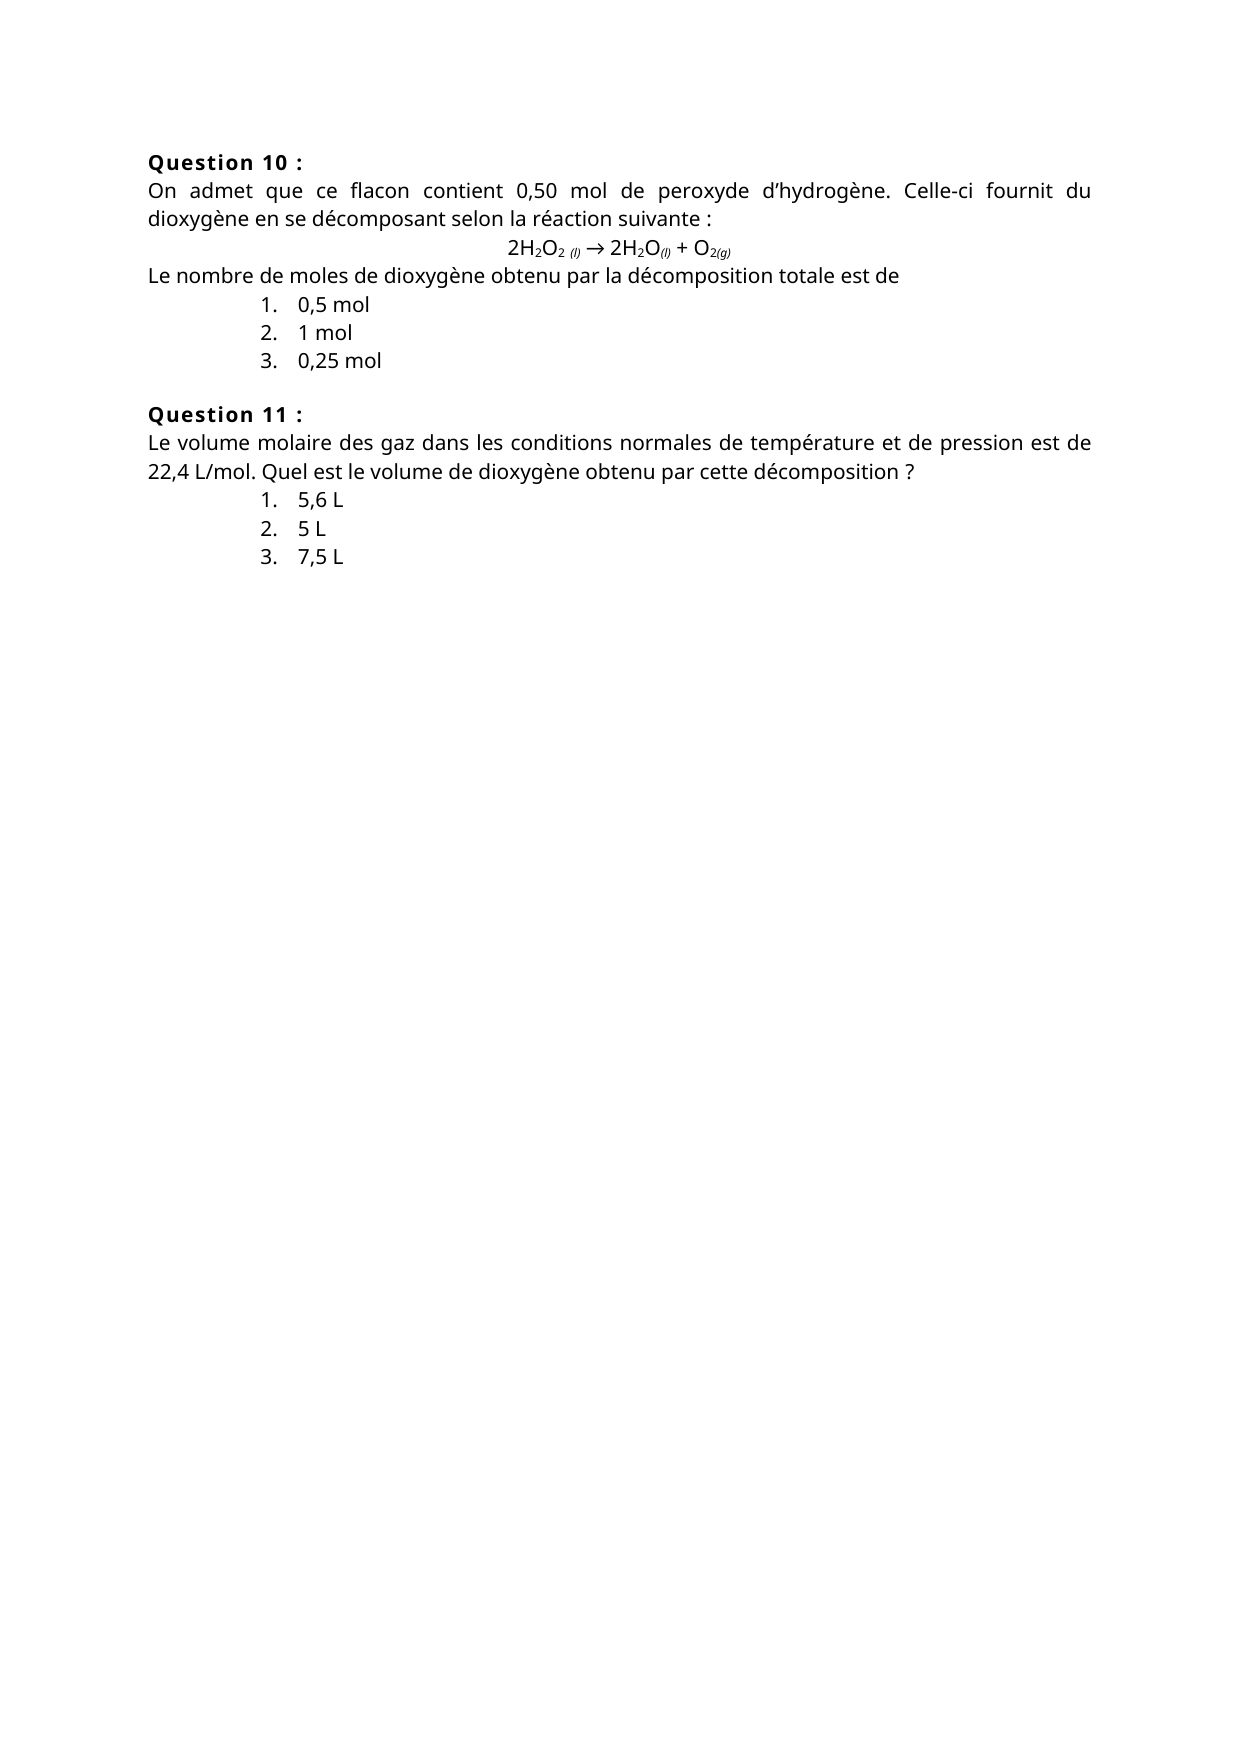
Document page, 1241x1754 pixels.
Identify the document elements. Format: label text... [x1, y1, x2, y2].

text Question 10 : [148, 148, 1093, 176]
text Question 11 : [148, 400, 1093, 428]
list 5,6 L [260, 485, 1093, 514]
text 2H2O2 (l) → 2H2O(l) + O2(g) [148, 233, 1093, 261]
list 5 L [260, 514, 1093, 542]
text On admet que ce flacon contient 0,50 mol de peroxyde d’hydrogène. Celle-ci fournit du dioxygène en se décomposant selon la réaction suivante : [148, 176, 1093, 233]
list 0,5 mol [260, 290, 1093, 318]
list 0,25 mol [260, 347, 1093, 375]
list 7,5 L [260, 542, 1093, 571]
text Le volume molaire des gaz dans les conditions normales de température et de pression est de 22,4 L/mol. Quel est le volume de dioxygène obtenu par cette décomposition ? [148, 428, 1093, 485]
text Le nombre de moles de dioxygène obtenu par la décomposition totale est de [148, 261, 1093, 290]
list 1 mol [260, 318, 1093, 347]
